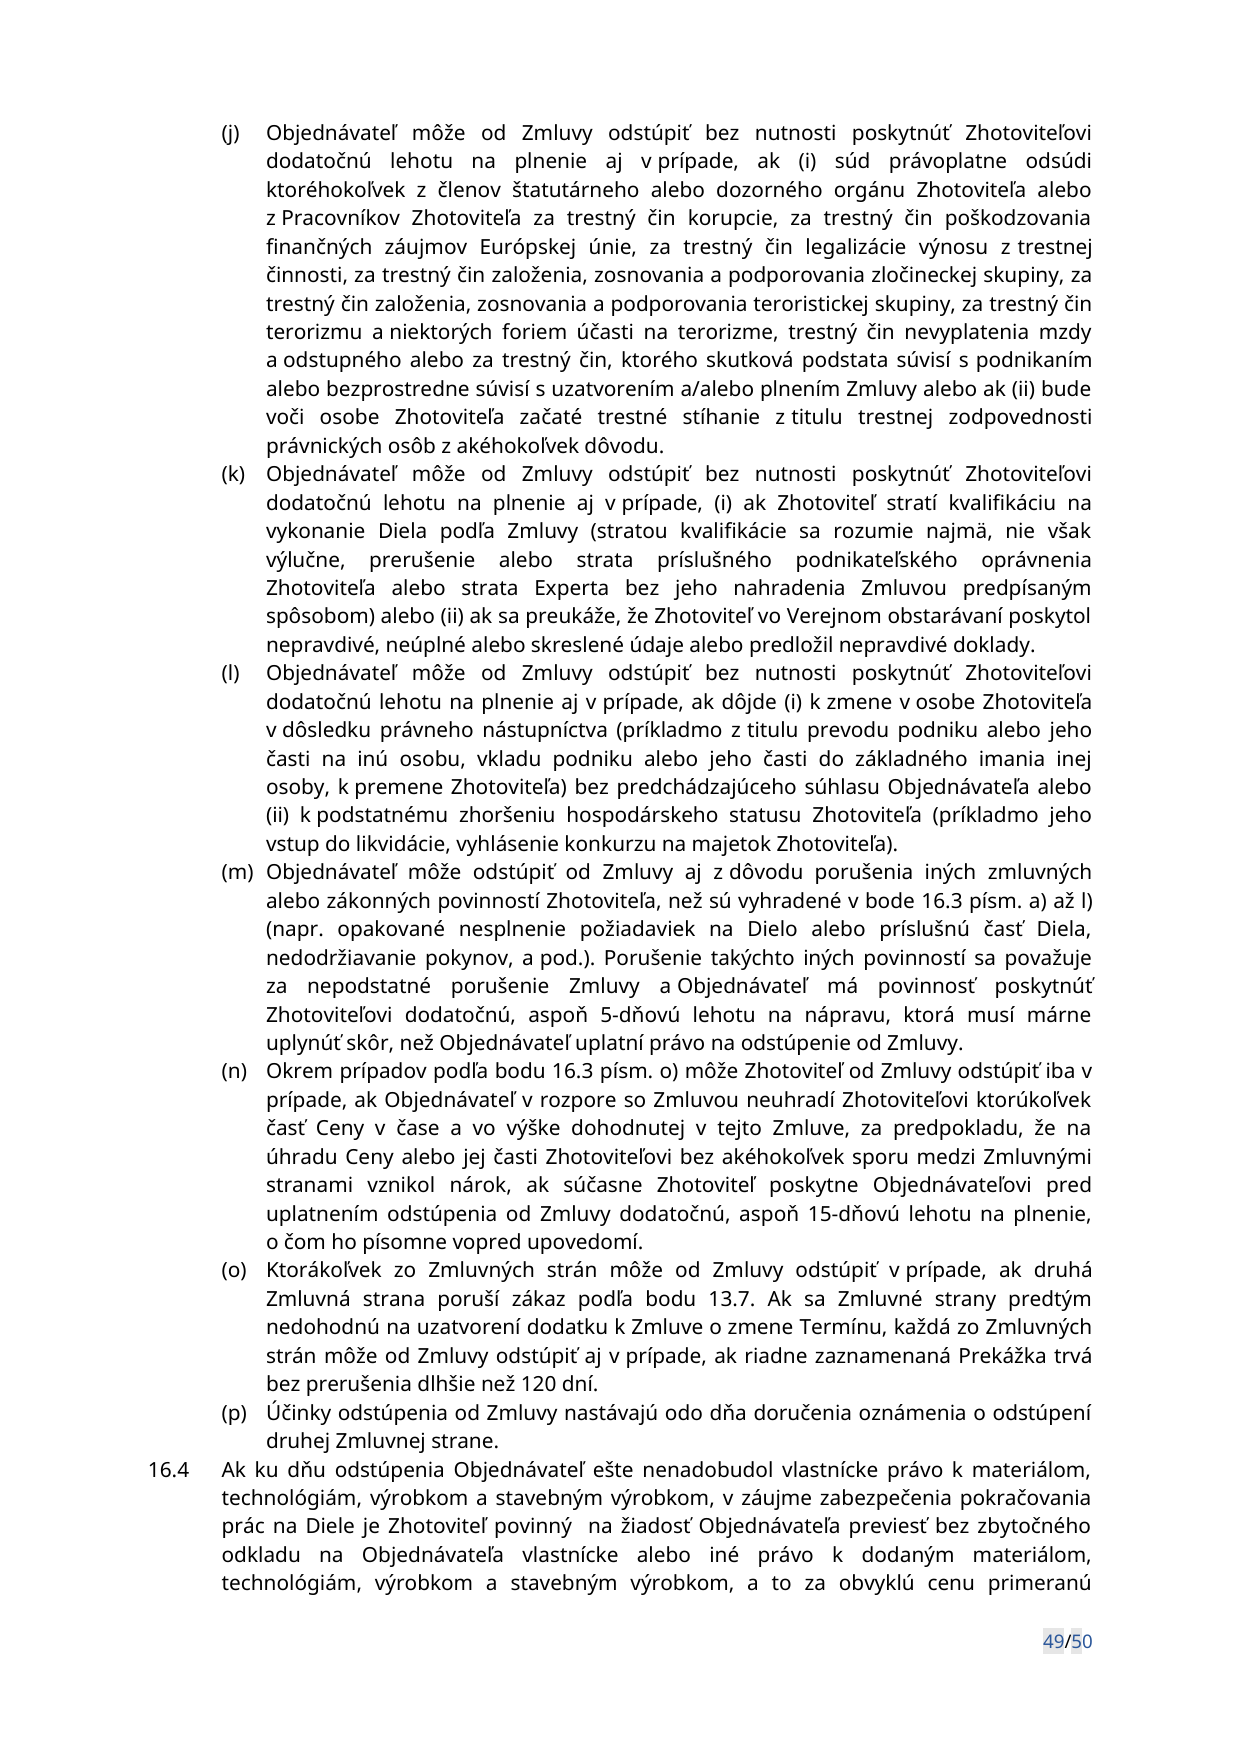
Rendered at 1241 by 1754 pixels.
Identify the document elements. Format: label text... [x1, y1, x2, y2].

text (l) Objednávateľ môže od Zmluvy odstúpiť bez nutnosti poskytnúť Zhotoviteľovi dodatočnú lehotu na plnenie aj v prípade, ak dôjde (i) k zmene v osobe Zhotoviteľa v dôsledku právneho nástupníctva (príkladmo z titulu prevodu podniku alebo jeho časti na inú osobu, vkladu podniku alebo jeho časti do základného imania inej osoby, k premene Zhotoviteľa) bez predchádzajúceho súhlasu Objednávateľa alebo (ii) k podstatnému zhoršeniu hospodárskeho statusu Zhotoviteľa (príkladmo jeho vstup do likvidácie, vyhlásenie konkurzu na majetok Zhotoviteľa). [221, 658, 1093, 857]
text (p) Účinky odstúpenia od Zmluvy nastávajú odo dňa doručenia oznámenia o odstúpení druhej Zmluvnej strane. [221, 1398, 1093, 1455]
text (n) Okrem prípadov podľa bodu 16.3 písm. o) môže Zhotoviteľ od Zmluvy odstúpiť iba v prípade, ak Objednávateľ v rozpore so Zmluvou neuhradí Zhotoviteľovi ktorúkoľvek časť Ceny v čase a vo výške dohodnutej v tejto Zmluve, za predpokladu, že na úhradu Ceny alebo jej časti Zhotoviteľovi bez akéhokoľvek sporu medzi Zmluvnými stranami vznikol nárok, ak súčasne Zhotoviteľ poskytne Objednávateľovi pred uplatnením odstúpenia od Zmluvy dodatočnú, aspoň 15-dňovú lehotu na plnenie, o čom ho písomne vopred upovedomí. [221, 1057, 1093, 1256]
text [148, 1455, 1093, 1597]
text (k) Objednávateľ môže od Zmluvy odstúpiť bez nutnosti poskytnúť Zhotoviteľovi dodatočnú lehotu na plnenie aj v prípade, (i) ak Zhotoviteľ stratí kvalifikáciu na vykonanie Diela podľa Zmluvy (stratou kvalifikácie sa rozumie najmä, nie však výlučne, prerušenie alebo strata príslušného podnikateľského oprávnenia Zhotoviteľa alebo strata Experta bez jeho nahradenia Zmluvou predpísaným spôsobom) alebo (ii) ak sa preukáže, že Zhotoviteľ vo Verejnom obstarávaní poskytol nepravdivé, neúplné alebo skreslené údaje alebo predložil nepravdivé doklady. [221, 459, 1093, 658]
text (o) Ktorákoľvek zo Zmluvných strán môže od Zmluvy odstúpiť v prípade, ak druhá Zmluvná strana poruší zákaz podľa bodu 13.7. Ak sa Zmluvné strany predtým nedohodnú na uzatvorení dodatku k Zmluve o zmene Termínu, každá zo Zmluvných strán môže od Zmluvy odstúpiť aj v prípade, ak riadne zaznamenaná Prekážka trvá bez prerušenia dlhšie než 120 dní. [221, 1256, 1093, 1398]
text (j) Objednávateľ môže od Zmluvy odstúpiť bez nutnosti poskytnúť Zhotoviteľovi dodatočnú lehotu na plnenie aj v prípade, ak (i) súd právoplatne odsúdi ktoréhokoľvek z členov štatutárneho alebo dozorného orgánu Zhotoviteľa alebo z Pracovníkov Zhotoviteľa za trestný čin korupcie, za trestný čin poškodzovania finančných záujmov Európskej únie, za trestný čin legalizácie výnosu z trestnej činnosti, za trestný čin založenia, zosnovania a podporovania zločineckej skupiny, za trestný čin založenia, zosnovania a podporovania teroristickej skupiny, za trestný čin terorizmu a niektorých foriem účasti na terorizme, trestný čin nevyplatenia mzdy a odstupného alebo za trestný čin, ktorého skutková podstata súvisí s podnikaním alebo bezprostredne súvisí s uzatvorením a/alebo plnením Zmluvy alebo ak (ii) bude voči osobe Zhotoviteľa začaté trestné stíhanie z titulu trestnej zodpovednosti právnických osôb z akéhokoľvek dôvodu. [221, 118, 1093, 459]
text (m) Objednávateľ môže odstúpiť od Zmluvy aj z dôvodu porušenia iných zmluvných alebo zákonných povinností Zhotoviteľa, než sú vyhradené v bode 16.3 písm. a) až l) (napr. opakované nesplnenie požiadaviek na Dielo alebo príslušnú časť Diela, nedodržiavanie pokynov, a pod.). Porušenie takýchto iných povinností sa považuje za nepodstatné porušenie Zmluvy a Objednávateľ má povinnosť poskytnúť Zhotoviteľovi dodatočnú, aspoň 5-dňovú lehotu na nápravu, ktorá musí márne uplynúť skôr, než Objednávateľ uplatní právo na odstúpenie od Zmluvy. [221, 857, 1093, 1057]
